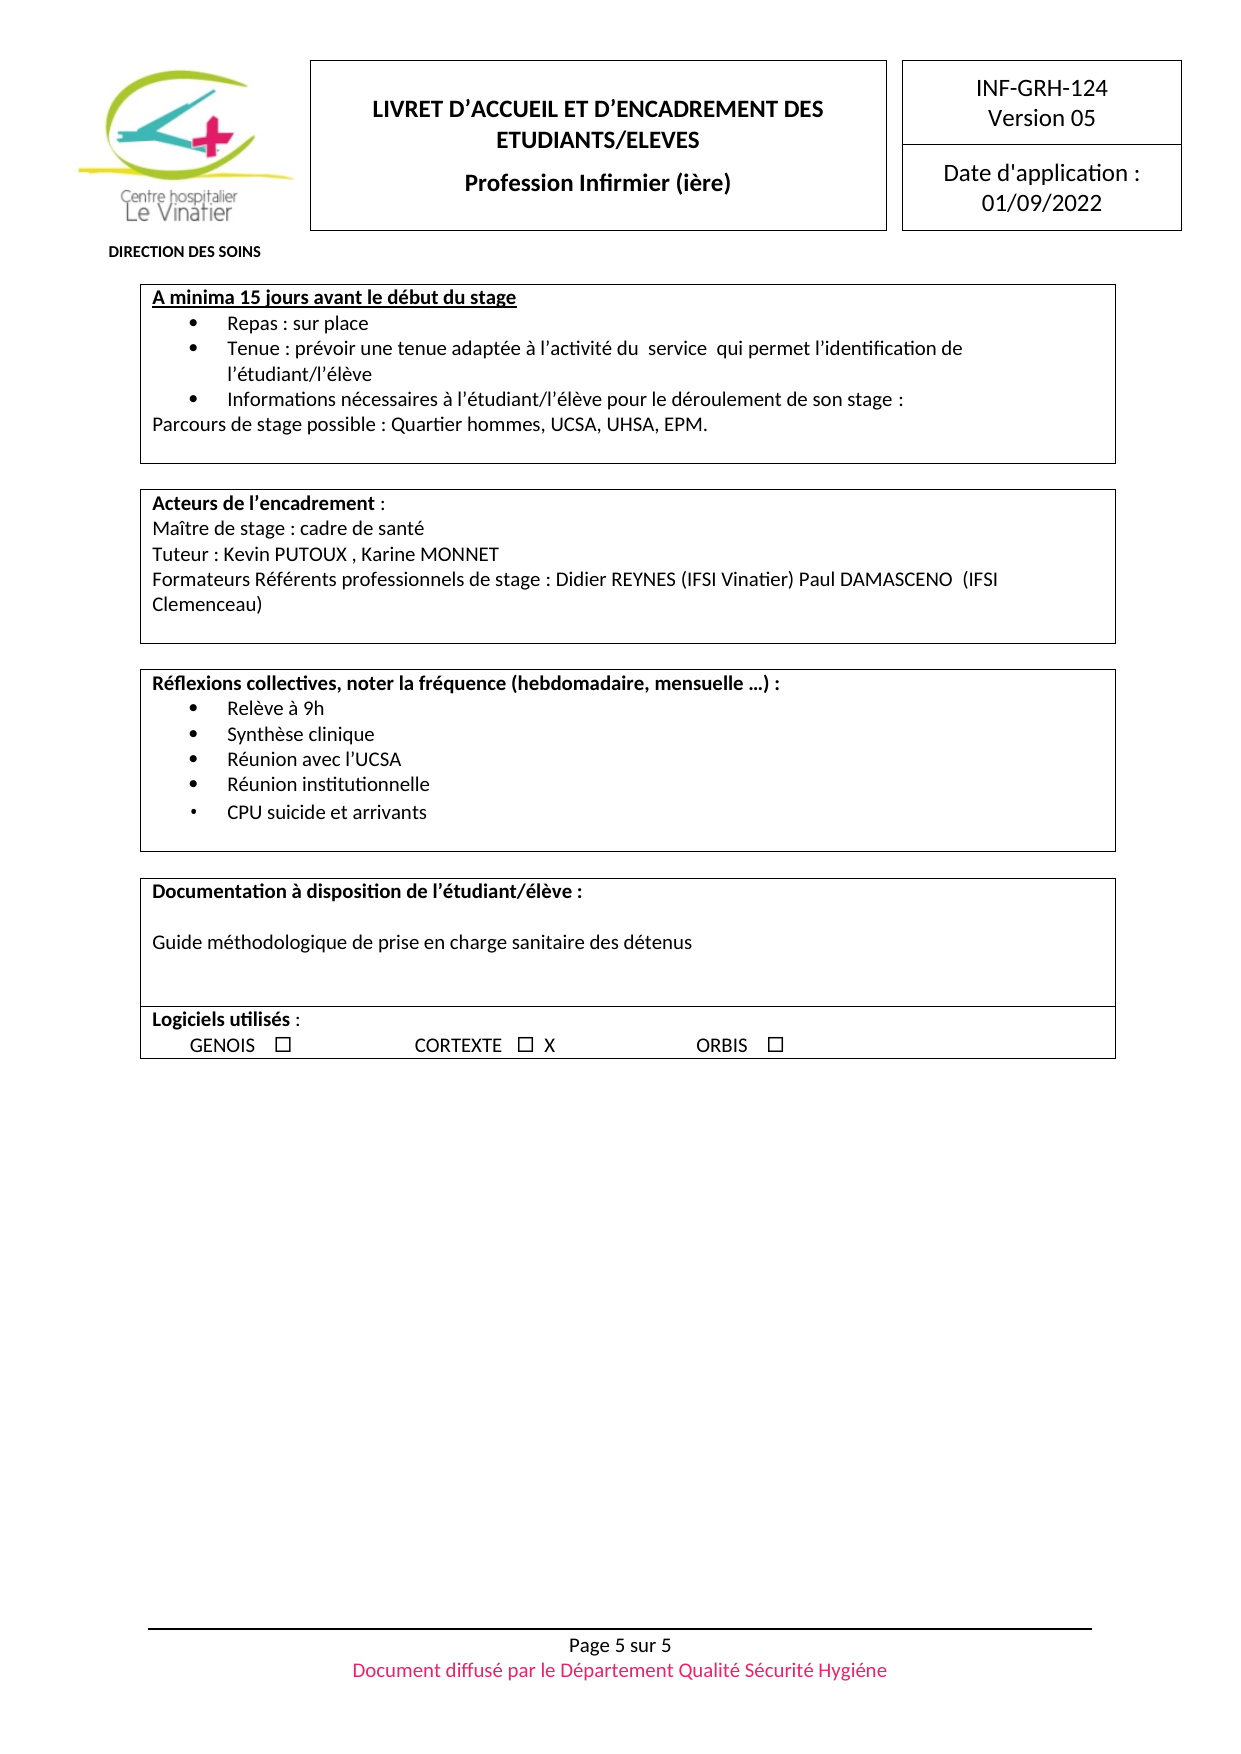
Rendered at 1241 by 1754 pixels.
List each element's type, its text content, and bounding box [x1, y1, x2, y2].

table_header Acteurs de l’encadrement : Maître de stage : cadre de santé Tuteur : Kevin PUTOUX , Karine MONNET Formateurs Référents professionnels de stage : Didier REYNES (IFSI Vinatier) Paul DAMASCENO (IFSI Clemenceau) [141, 490, 1115, 642]
table_header Documentation à disposition de l’étudiant/élève : Guide méthodologique de prise en charge sanitaire des détenus [141, 879, 1115, 1006]
table_header Réflexions collectives, noter la fréquence (hebdomadaire, mensuelle …) : Relève à 9h Synthèse clinique Réunion avec l’UCSA Réunion institutionnelle CPU suicide et arrivants [141, 670, 1115, 851]
picture [74, 61, 295, 230]
table_cell Logiciels utilisés : GENOIS CORTEXTE X ORBIS [141, 1007, 1115, 1057]
